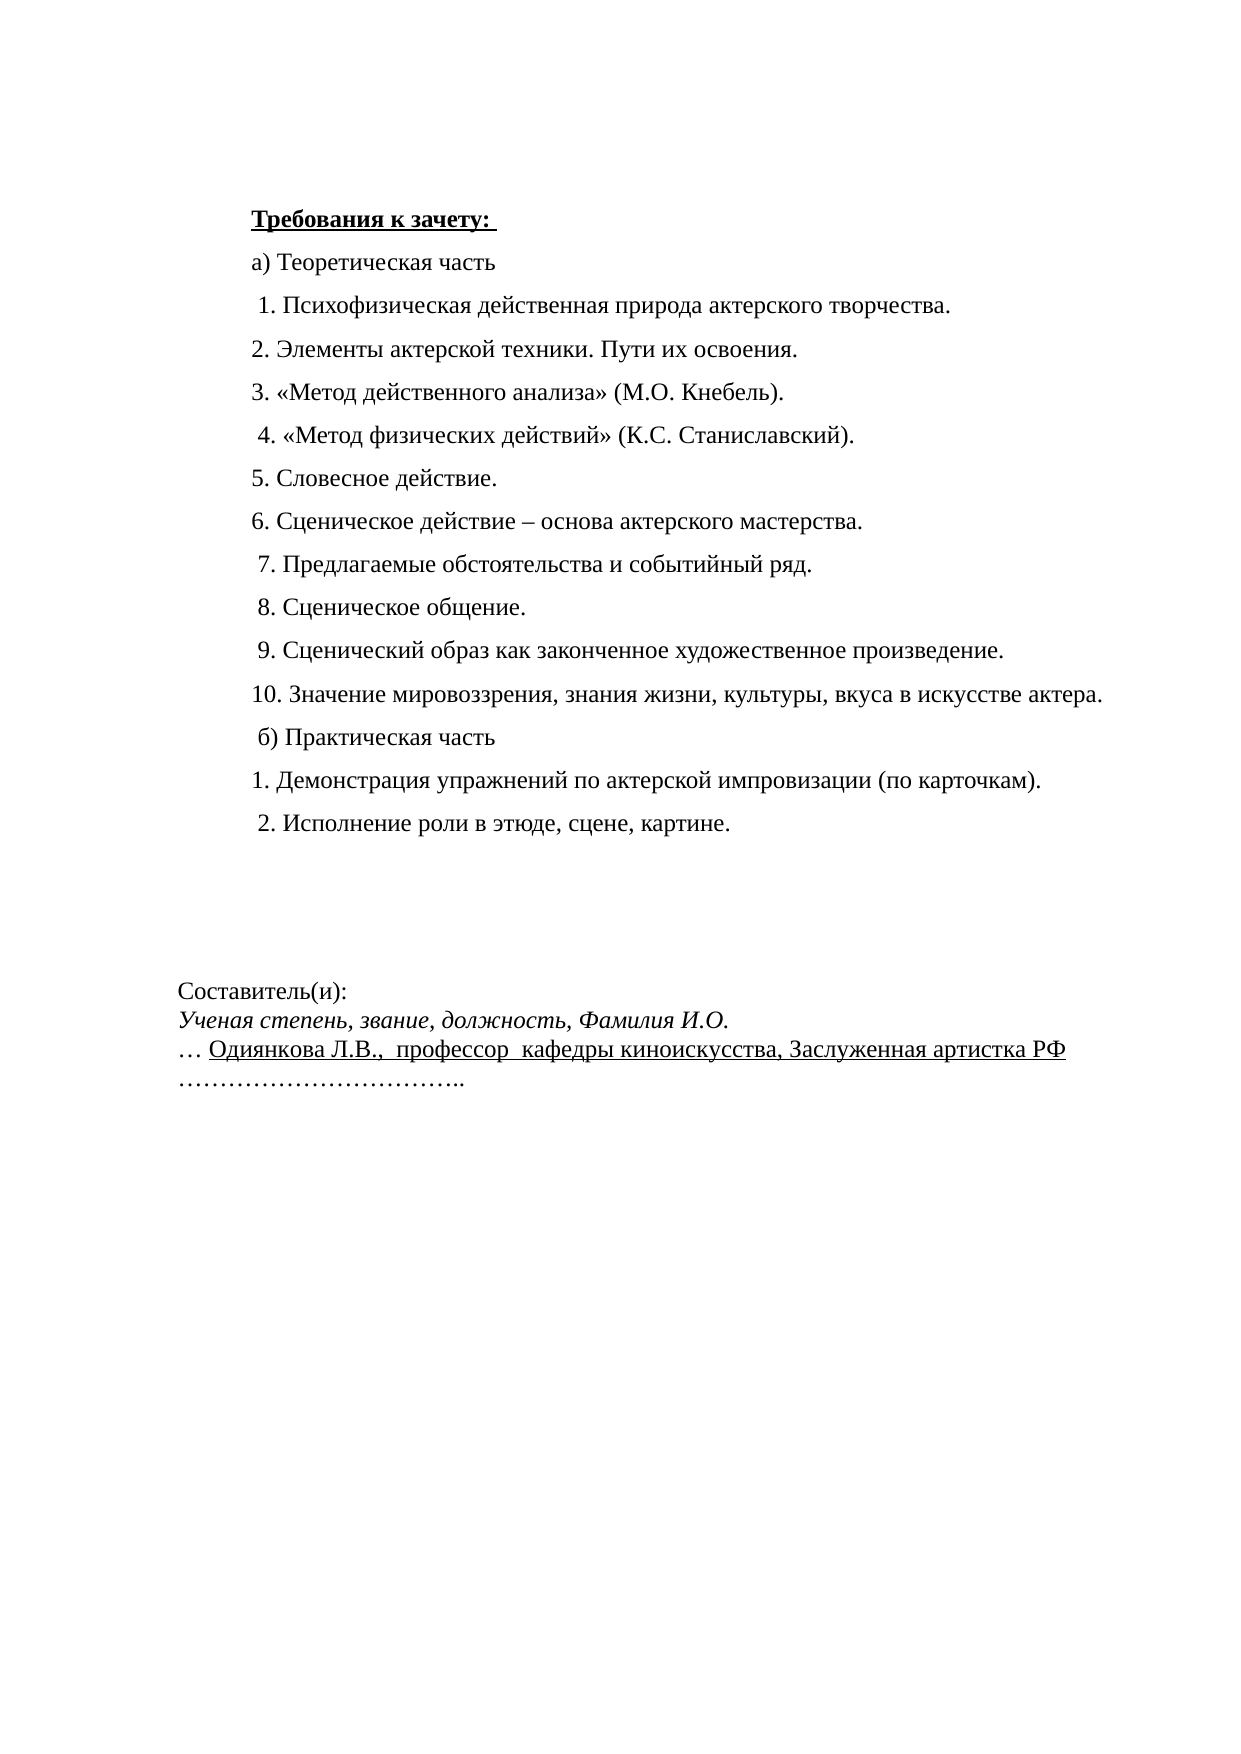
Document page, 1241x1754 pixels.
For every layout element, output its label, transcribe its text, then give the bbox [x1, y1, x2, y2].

text Ученая степень, звание, должность, Фамилия И.О. [177, 1005, 1152, 1034]
text 7. Предлагаемые обстоятельства и событийный ряд. [177, 549, 1152, 578]
text Составитель(и): [177, 976, 1152, 1005]
text 6. Сценическое действие – основа актерского мастерства. [177, 506, 1152, 535]
text 4. «Метод физических действий» (К.С. Станиславский). [177, 420, 1152, 449]
text 1. Демонстрация упражнений по актерской импровизации (по карточкам). [177, 765, 1152, 794]
text 8. Сценическое общение. [177, 592, 1152, 621]
text 2. Исполнение роли в этюде, сцене, картине. [177, 808, 1152, 837]
text 2. Элементы актерской техники. Пути их освоения. [177, 334, 1152, 362]
text 10. Значение мировоззрения, знания жизни, культуры, вкуса в искусстве актера. [177, 679, 1152, 707]
text б) Практическая часть [177, 722, 1152, 751]
text а) Теоретическая часть [177, 247, 1152, 276]
text … Одиянкова Л.В., профессор кафедры киноискусства, Заслуженная артистка РФ …………………………….. [177, 1034, 1152, 1091]
text 9. Сценический образ как законченное художественное произведение. [177, 636, 1152, 664]
text 3. «Метод действенного анализа» (М.О. Кнебель). [177, 377, 1152, 406]
text 5. Словесное действие. [177, 463, 1152, 492]
text 1. Психофизическая действенная природа актерского творчества. [177, 291, 1152, 319]
text Требования к зачету: [177, 204, 1152, 233]
